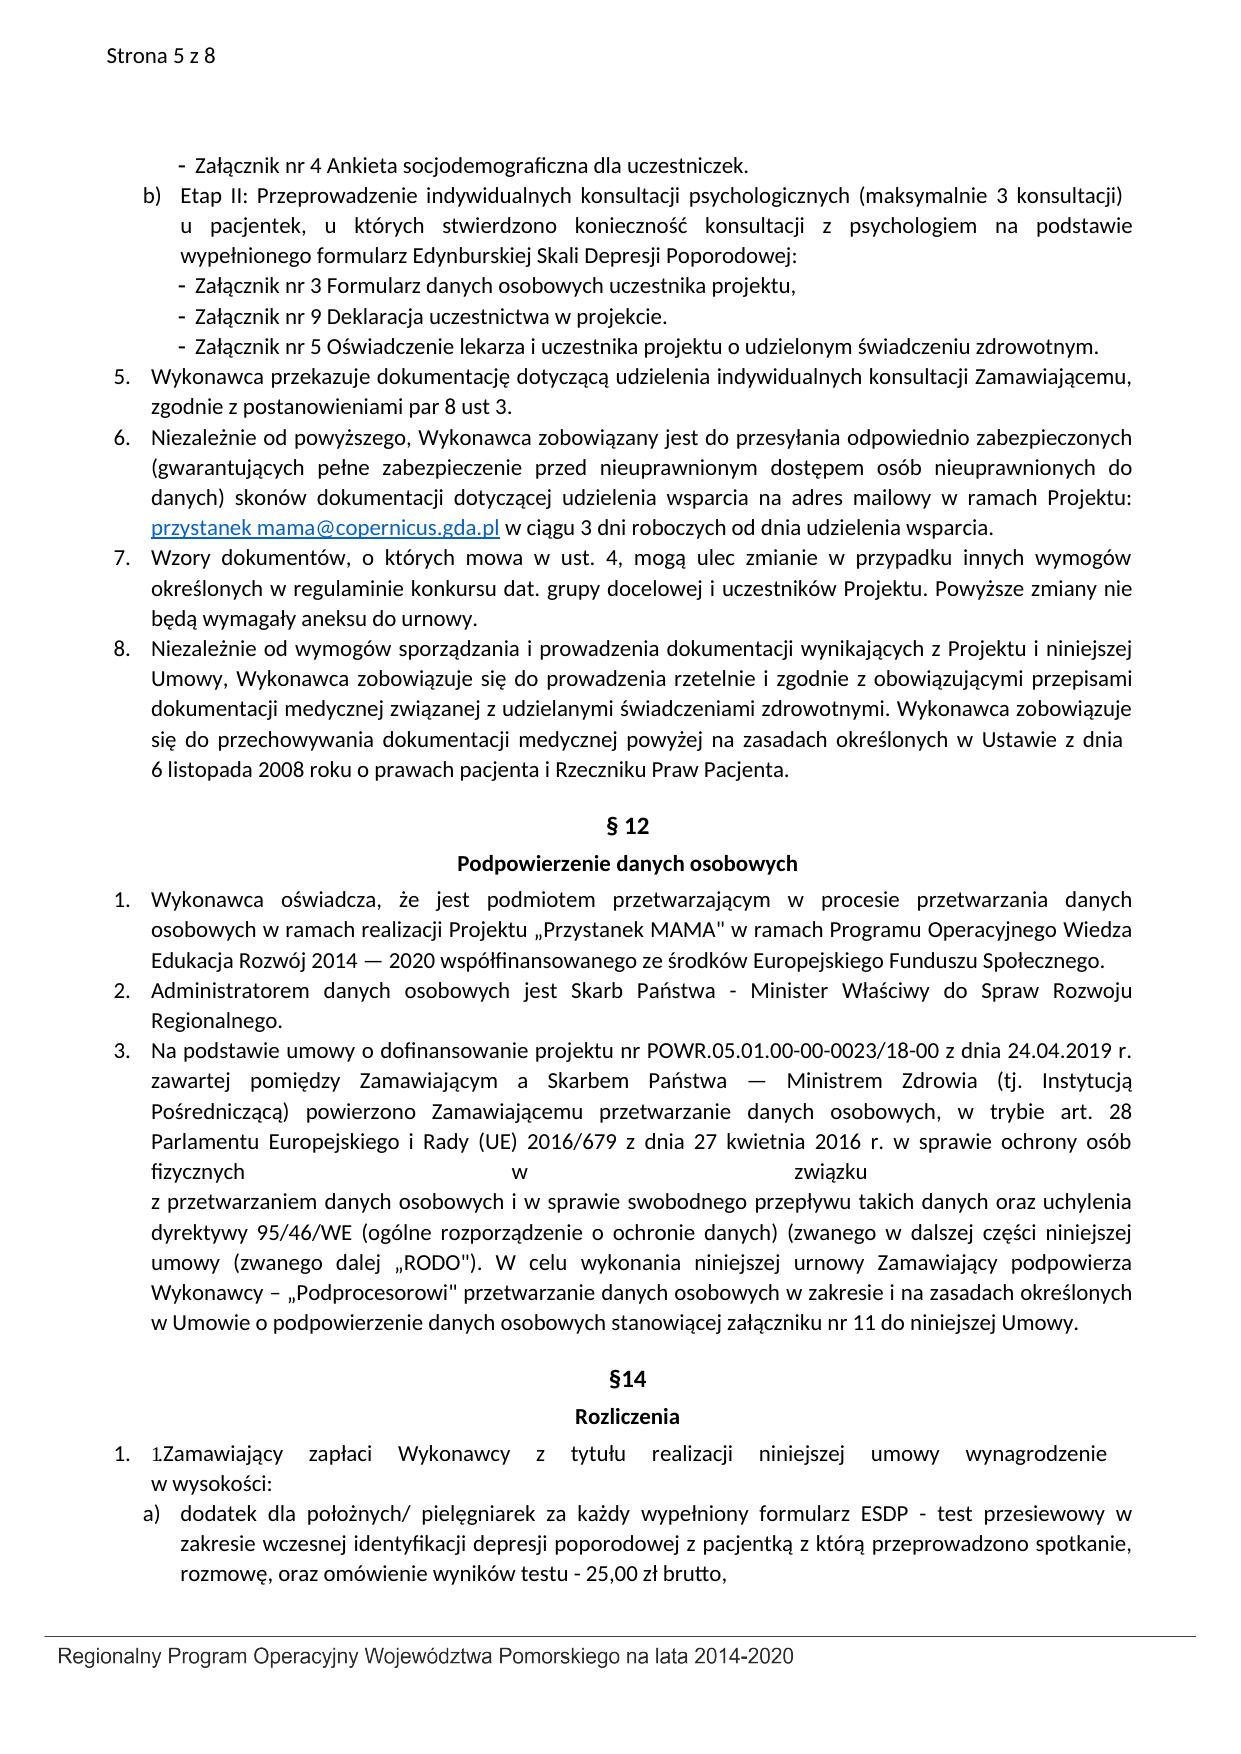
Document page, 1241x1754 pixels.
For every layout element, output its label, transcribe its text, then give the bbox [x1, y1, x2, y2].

picture [44, 1636, 1197, 1668]
text §14 [121, 1363, 1134, 1394]
text Podpowierzenie danych osobowych [121, 849, 1134, 877]
list Wykonawca oświadcza, że jest podmiotem przetwarzającym w procesie przetwarzania danych osobowych w ramach realizacji Projektu „Przystanek MAMA" w ramach Programu Operacyjnego Wiedza Edukacja Rozwój 2014 — 2020 współfinansowanego ze środków Europejskiego Funduszu Społecznego. [113, 885, 1134, 974]
list Niezależnie od powyższego, Wykonawca zobowiązany jest do przesyłania odpowiednio zabezpieczonych (gwarantujących pełne zabezpieczenie przed nieuprawnionym dostępem osób nieuprawnionych do danych) skonów dokumentacji dotyczącej udzielenia wsparcia na adres mailowy w ramach Projektu: przystanek mama@copernicus.gda.pl w ciągu 3 dni roboczych od dnia udzielenia wsparcia. [113, 423, 1134, 541]
text § 12 [121, 810, 1134, 841]
list Na podstawie umowy o dofinansowanie projektu nr POWR.05.01.00-00-0023/18-00 z dnia 24.04.2019 r. zawartej pomiędzy Zamawiającym a Skarbem Państwa — Ministrem Zdrowia (tj. Instytucją Pośredniczącą) powierzono Zamawiającemu przetwarzanie danych osobowych, w trybie art. 28 Parlamentu Europejskiego i Rady (UE) 2016/679 z dnia 27 kwietnia 2016 r. w sprawie ochrony osób fizycznych w związku z przetwarzaniem danych osobowych i w sprawie swobodnego przepływu takich danych oraz uchylenia dyrektywy 95/46/WE (ogólne rozporządzenie o ochronie danych) (zwanego w dalszej części niniejszej umowy (zwanego dalej „RODO"). W celu wykonania niniejszej urnowy Zamawiający podpowierza Wykonawcy – „Podprocesorowi" przetwarzanie danych osobowych w zakresie i na zasadach określonych w Umowie o podpowierzenie danych osobowych stanowiącej załączniku nr 11 do niniejszej Umowy. [113, 1036, 1134, 1336]
list Wzory dokumentów, o których mowa w ust. 4, mogą ulec zmianie w przypadku innych wymogów określonych w regulaminie konkursu dat. grupy docelowej i uczestników Projektu. Powyższe zmiany nie będą wymagały aneksu do urnowy. [113, 543, 1134, 632]
list 1.Zamawiający zapłaci Wykonawcy z tytułu realizacji niniejszej umowy wynagrodzenie w wysokości: [113, 1439, 1134, 1497]
list Wykonawca przekazuje dokumentację dotyczącą udzielenia indywidualnych konsultacji Zamawiającemu, zgodnie z postanowieniami par 8 ust 3. [113, 362, 1134, 420]
list Załącznik nr 3 Formularz danych osobowych uczestnika projektu, [178, 272, 1134, 299]
list Niezależnie od wymogów sporządzania i prowadzenia dokumentacji wynikających z Projektu i niniejszej Umowy, Wykonawca zobowiązuje się do prowadzenia rzetelnie i zgodnie z obowiązującymi przepisami dokumentacji medycznej związanej z udzielanymi świadczeniami zdrowotnymi. Wykonawca zobowiązuje się do przechowywania dokumentacji medycznej powyżej na zasadach określonych w Ustawie z dnia 6 listopada 2008 roku o prawach pacjenta i Rzeczniku Praw Pacjenta. [113, 634, 1134, 783]
list dodatek dla położnych/ pielęgniarek za każdy wypełniony formularz ESDP - test przesiewowy w zakresie wczesnej identyfikacji depresji poporodowej z pacjentką z którą przeprowadzono spotkanie, rozmowę, oraz omówienie wyników testu - 25,00 zł brutto, [143, 1499, 1134, 1587]
list Administratorem danych osobowych jest Skarb Państwa - Minister Właściwy do Spraw Rozwoju Regionalnego. [113, 976, 1134, 1034]
list Etap II: Przeprowadzenie indywidualnych konsultacji psychologicznych (maksymalnie 3 konsultacji) u pacjentek, u których stwierdzono konieczność konsultacji z psychologiem na podstawie wypełnionego formularz Edynburskiej Skali Depresji Poporodowej: [143, 181, 1134, 269]
list Załącznik nr 5 Oświadczenie lekarza i uczestnika projektu o udzielonym świadczeniu zdrowotnym. [178, 332, 1134, 360]
text Rozliczenia [121, 1402, 1134, 1430]
list Załącznik nr 4 Ankieta socjodemograficzna dla uczestniczek. [178, 151, 1134, 179]
list Załącznik nr 9 Deklaracja uczestnictwa w projekcie. [178, 302, 1134, 330]
